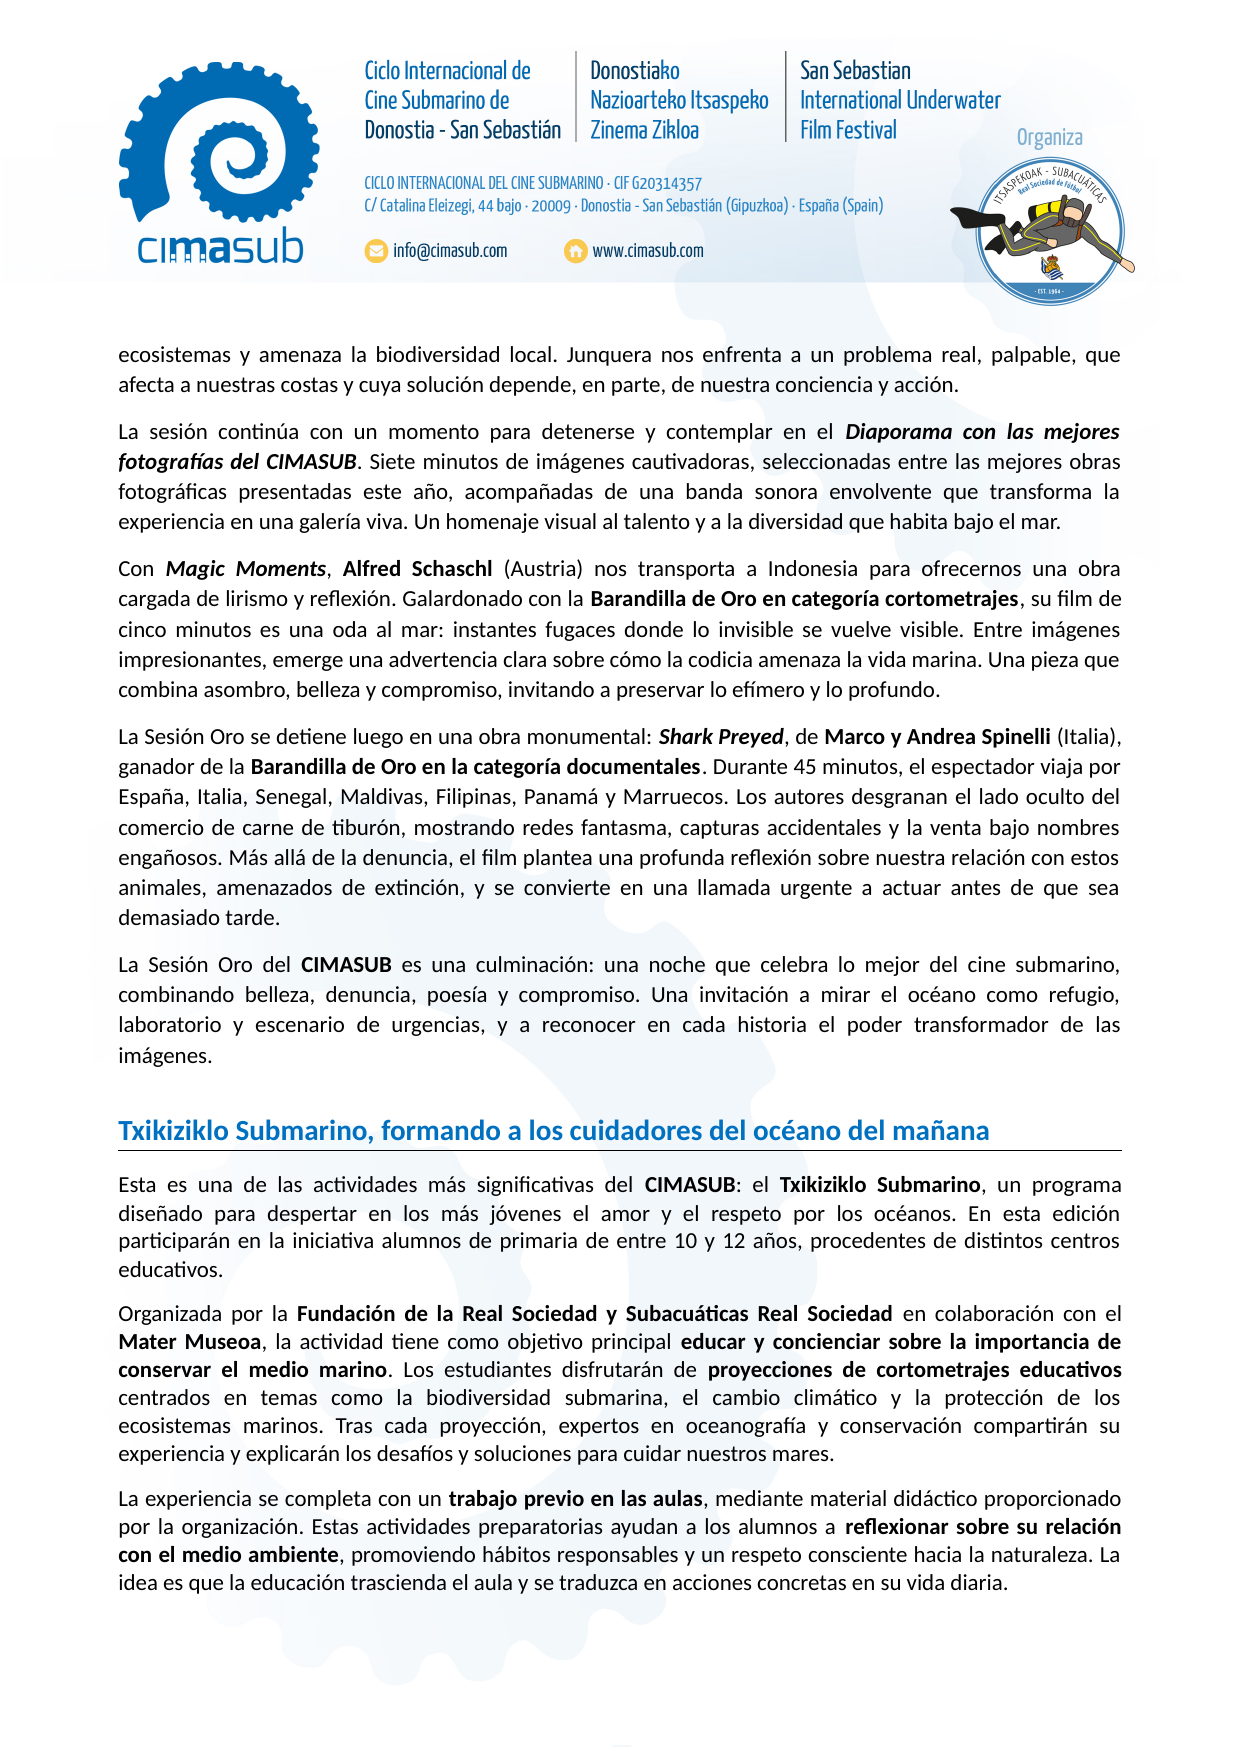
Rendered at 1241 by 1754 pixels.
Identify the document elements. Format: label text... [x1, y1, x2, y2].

text La sesión continúa con un momento para detenerse y contemplar en el Diaporama con las mejores fotografías del CIMASUB. Siete minutos de imágenes cautivadoras, seleccionadas entre las mejores obras fotográficas presentadas este año, acompañadas de una banda sonora envolvente que transforma la experiencia en una galería viva. Un homenaje visual al talento y a la diversidad que habita bajo el mar. [118, 417, 1122, 535]
text Con Magic Moments, Alfred Schaschl (Austria) nos transporta a Indonesia para ofrecernos una obra cargada de lirismo y reflexión. Galardonado con la Barandilla de Oro en categoría cortometrajes, su film de cinco minutos es una oda al mar: instantes fugaces donde lo invisible se vuelve visible. Entre imágenes impresionantes, emerge una advertencia clara sobre cómo la codicia amenaza la vida marina. Una pieza que combina asombro, belleza y compromiso, invitando a preservar lo efímero y lo profundo. [118, 554, 1122, 703]
picture [1, 1, 1241, 1754]
text Organizada por la Fundación de la Real Sociedad y Subacuáticas Real Sociedad en colaboración con el Mater Museoa, la actividad tiene como objetivo principal educar y concienciar sobre la importancia de conservar el medio marino. Los estudiantes disfrutarán de proyecciones de cortometrajes educativos centrados en temas como la biodiversidad submarina, el cambio climático y la protección de los ecosistemas marinos. Tras cada proyección, expertos en oceanografía y conservación compartirán su experiencia y explicarán los desafíos y soluciones para cuidar nuestros mares. [118, 1299, 1122, 1467]
text La Sesión Oro se detiene luego en una obra monumental: Shark Preyed, de Marco y Andrea Spinelli (Italia), ganador de la Barandilla de Oro en la categoría documentales. Durante 45 minutos, el espectador viaja por España, Italia, Senegal, Maldivas, Filipinas, Panamá y Marruecos. Los autores desgranan el lado oculto del comercio de carne de tiburón, mostrando redes fantasma, capturas accidentales y la venta bajo nombres engañosos. Más allá de la denuncia, el film plantea una profunda reflexión sobre nuestra relación con estos animales, amenazados de extinción, y se convierte en una llamada urgente a actuar antes de que sea demasiado tarde. [118, 722, 1122, 931]
text La Sesión Oro del CIMASUB es una culminación: una noche que celebra lo mejor del cine submarino, combinando belleza, denuncia, poesía y compromiso. Una invitación a mirar el océano como refugio, laboratorio y escenario de urgencias, y a reconocer en cada historia el poder transformador de las imágenes. [118, 950, 1122, 1069]
text Txikiziklo Submarino, formando a los cuidadores del océano del mañana [118, 1112, 1122, 1150]
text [118, 340, 1122, 398]
text La experiencia se completa con un trabajo previo en las aulas, mediante material didáctico proporcionado por la organización. Estas actividades preparatorias ayudan a los alumnos a reflexionar sobre su relación con el medio ambiente, promoviendo hábitos responsables y un respeto consciente hacia la naturaleza. La idea es que la educación trascienda el aula y se traduzca en acciones concretas en su vida diaria. [118, 1484, 1122, 1596]
text Esta es una de las actividades más significativas del CIMASUB: el Txikiziklo Submarino, un programa diseñado para despertar en los más jóvenes el amor y el respeto por los océanos. En esta edición participarán en la iniciativa alumnos de primaria de entre 10 y 12 años, procedentes de distintos centros educativos. [118, 1171, 1122, 1283]
